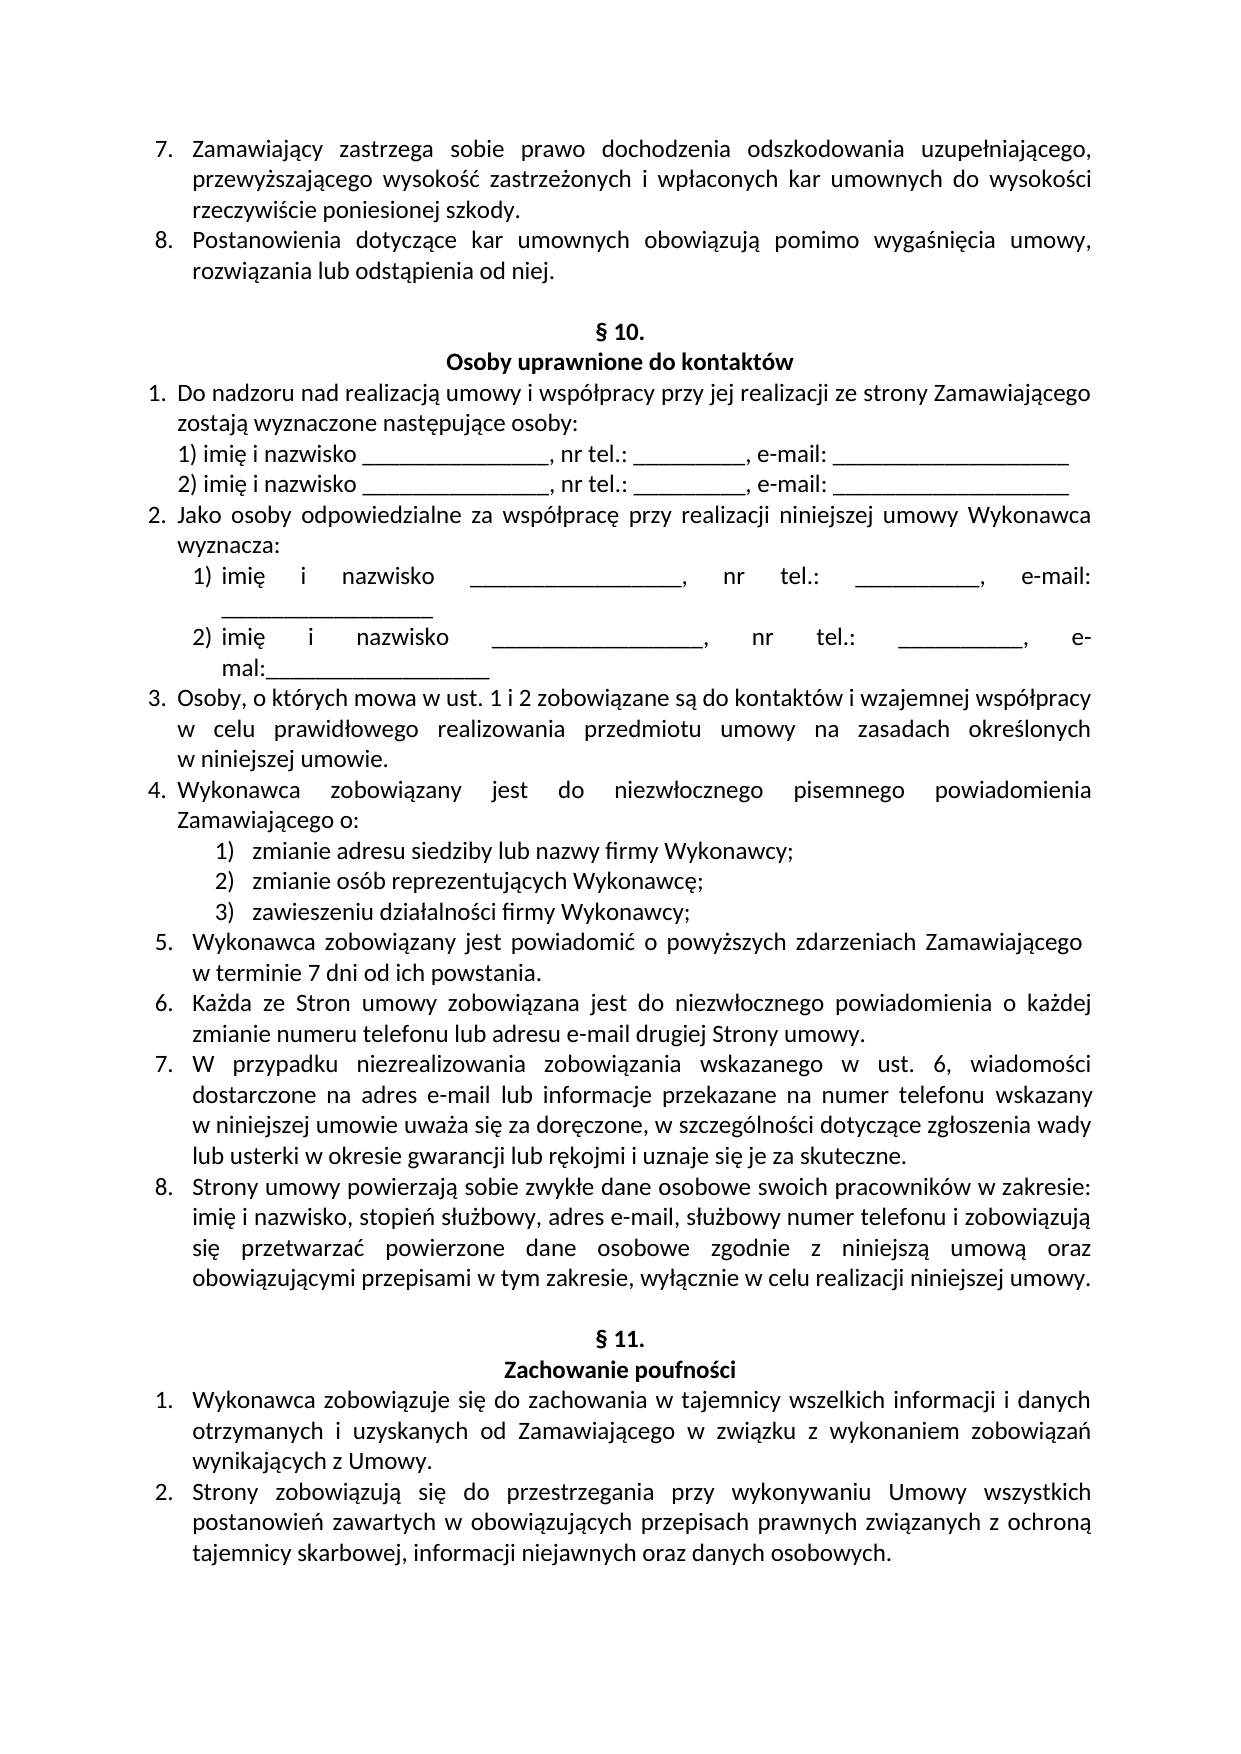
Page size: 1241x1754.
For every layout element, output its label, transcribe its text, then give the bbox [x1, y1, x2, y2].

text 1) imię i nazwisko _______________, nr tel.: _________, e-mail: ___________________ [177, 438, 1093, 469]
text 2) imię i nazwisko _______________, nr tel.: _________, e-mail: ___________________ [177, 469, 1093, 499]
list Osoby, o których mowa w ust. 1 i 2 zobowiązane są do kontaktów i wzajemnej współpracy w celu prawidłowego realizowania przedmiotu umowy na zasadach określonych w niniejszej umowie. [148, 682, 1093, 774]
list Strony zobowiązują się do przestrzegania przy wykonywaniu Umowy wszystkich postanowień zawartych w obowiązujących przepisach prawnych związanych z ochroną tajemnicy skarbowej, informacji niejawnych oraz danych osobowych. [154, 1476, 1093, 1567]
text Zachowanie poufności [148, 1354, 1093, 1384]
list Postanowienia dotyczące kar umownych obowiązują pomimo wygaśnięcia umowy, rozwiązania lub odstąpienia od niej. [154, 224, 1093, 286]
text Osoby uprawnione do kontaktów [148, 347, 1093, 377]
list zmianie osób reprezentujących Wykonawcę; [214, 865, 1093, 896]
list Zamawiający zastrzega sobie prawo dochodzenia odszkodowania uzupełniającego, przewyższającego wysokość zastrzeżonych i wpłaconych kar umownych do wysokości rzeczywiście poniesionej szkody. [154, 133, 1093, 224]
list Wykonawca zobowiązany jest do niezwłocznego pisemnego powiadomienia Zamawiającego o: [148, 774, 1093, 835]
list zawieszeniu działalności firmy Wykonawcy; [214, 896, 1093, 926]
list Do nadzoru nad realizacją umowy i współpracy przy jej realizacji ze strony Zamawiającego zostają wyznaczone następujące osoby: [148, 377, 1093, 438]
list zmianie adresu siedziby lub nazwy firmy Wykonawcy; [214, 835, 1093, 865]
list Wykonawca zobowiązany jest powiadomić o powyższych zdarzeniach Zamawiającego w terminie 7 dni od ich powstania. [154, 926, 1093, 987]
text § 11. [148, 1323, 1093, 1354]
list imię i nazwisko _________________, nr tel.: __________, e-mal:__________________ [192, 621, 1093, 682]
list Strony umowy powierzają sobie zwykłe dane osobowe swoich pracowników w zakresie: imię i nazwisko, stopień służbowy, adres e-mail, służbowy numer telefonu i zobowiązują się przetwarzać powierzone dane osobowe zgodnie z niniejszą umową oraz obowiązującymi przepisami w tym zakresie, wyłącznie w celu realizacji niniejszej umowy. [154, 1171, 1093, 1293]
list Każda ze Stron umowy zobowiązana jest do niezwłocznego powiadomienia o każdej zmianie numeru telefonu lub adresu e-mail drugiej Strony umowy. [154, 987, 1093, 1048]
list Wykonawca zobowiązuje się do zachowania w tajemnicy wszelkich informacji i danych otrzymanych i uzyskanych od Zamawiającego w związku z wykonaniem zobowiązań wynikających z Umowy. [154, 1384, 1093, 1476]
list imię i nazwisko _________________, nr tel.: __________, e-mail: _________________ [192, 560, 1093, 621]
list W przypadku niezrealizowania zobowiązania wskazanego w ust. 6, wiadomości dostarczone na adres e-mail lub informacje przekazane na numer telefonu wskazany w niniejszej umowie uważa się za doręczone, w szczególności dotyczące zgłoszenia wady lub usterki w okresie gwarancji lub rękojmi i uznaje się je za skuteczne. [154, 1048, 1093, 1171]
list Jako osoby odpowiedzialne za współpracę przy realizacji niniejszej umowy Wykonawca wyznacza: [148, 499, 1093, 560]
text § 10. [148, 316, 1093, 347]
